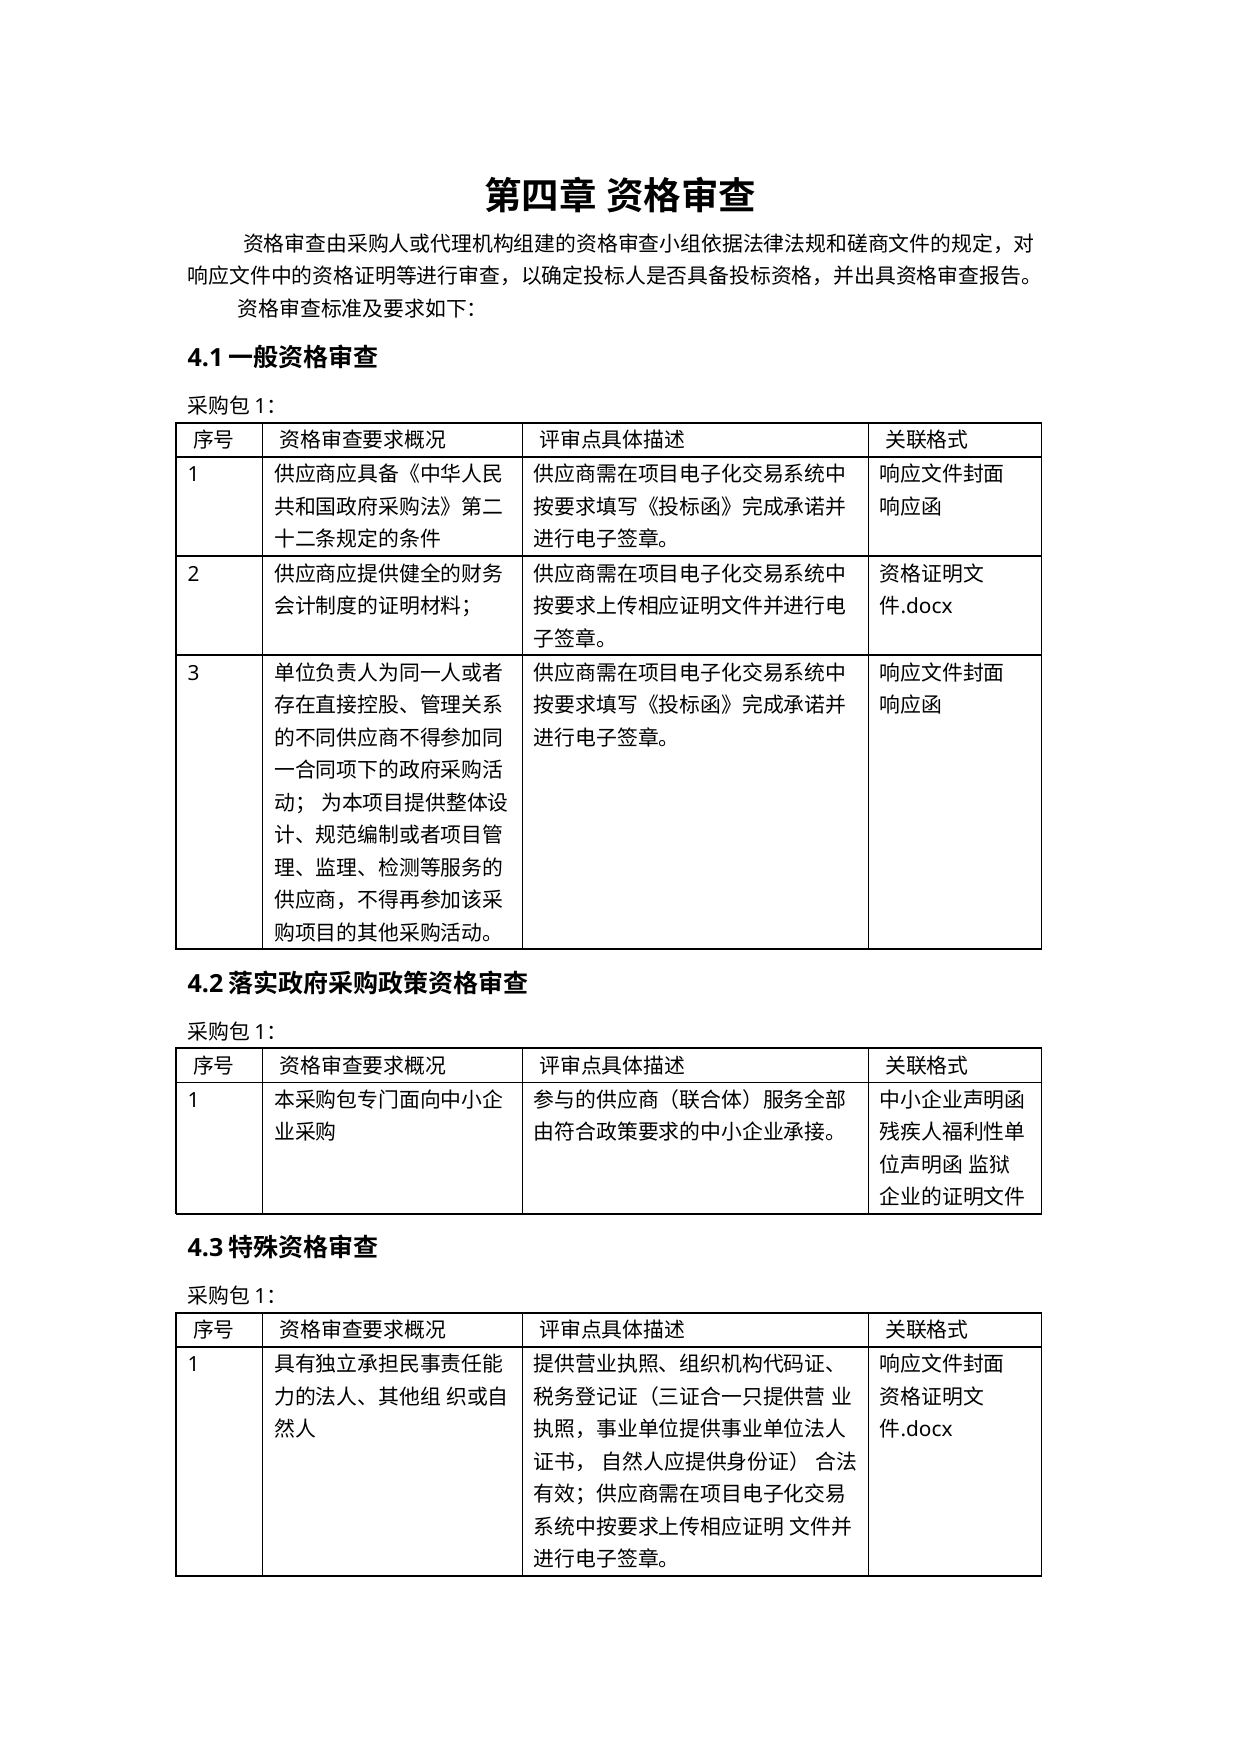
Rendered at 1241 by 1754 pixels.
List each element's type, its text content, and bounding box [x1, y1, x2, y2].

text 4.2落实政府采购政策资格审查 [187, 950, 1053, 1015]
table_cell 1 [177, 458, 262, 555]
text 采购包1： [187, 1015, 1053, 1047]
table_header 评审点具体描述 [523, 1049, 868, 1081]
table_cell 提供营业执照、组织机构代码证、税务登记证（三证合一只提供营 业执照，事业单位提供事业单位法人证书， 自然人应提供身份证） 合法有效；供应商需在项目电子化交易系统中按要求上传相应证明 文件并进行电子签章。 [523, 1348, 868, 1575]
table_header 关联格式 [869, 1314, 1041, 1346]
table_header 资格审查要求概况 [263, 424, 522, 456]
text 采购包1： [187, 389, 1053, 422]
text 4.3特殊资格审查 [187, 1214, 1053, 1279]
table_cell 单位负责人为同一人或者存在直接控股、管理关系的不同供应商不得参加同一合同项下的政府采购活动； 为本项目提供整体设计、规范编制或者项目管理、监理、检测等服务的供应商，不得再参加该采购项目的其他采购活动。 [263, 656, 522, 948]
table_cell 响应文件封面 响应函 [869, 458, 1041, 555]
table_cell 本采购包专门面向中小企业采购 [263, 1083, 522, 1213]
table_cell 参与的供应商（联合体）服务全部由符合政策要求的中小企业承接。 [523, 1083, 868, 1213]
table_cell 具有独立承担民事责任能力的法人、其他组 织或自然人 [263, 1348, 522, 1575]
table_cell 响应文件封面 响应函 [869, 656, 1041, 948]
table_cell 1 [177, 1083, 262, 1213]
table_cell 资格证明文件.docx [869, 557, 1041, 654]
table_cell 供应商需在项目电子化交易系统中按要求填写《投标函》完成承诺并进行电子签章。 [523, 458, 868, 555]
table_cell 供应商应具备《中华人民共和国政府采购法》第二十二条规定的条件 [263, 458, 522, 555]
table_cell 3 [177, 656, 262, 948]
table_header 序号 [177, 1314, 262, 1346]
text 第四章 资格审查 [187, 162, 1053, 227]
table_cell 供应商需在项目电子化交易系统中按要求上传相应证明文件并进行电子签章。 [523, 557, 868, 654]
table_cell 2 [177, 557, 262, 654]
table_header 资格审查要求概况 [263, 1314, 522, 1346]
table_header 序号 [177, 424, 262, 456]
table_cell 供应商需在项目电子化交易系统中按要求填写《投标函》完成承诺并进行电子签章。 [523, 656, 868, 948]
table_cell 响应文件封面 资格证明文件.docx [869, 1348, 1041, 1575]
text 资格审查标准及要求如下： [187, 292, 1053, 324]
table_header 评审点具体描述 [523, 424, 868, 456]
text 采购包1： [187, 1279, 1053, 1312]
text 4.1一般资格审查 [187, 324, 1053, 389]
table_header 关联格式 [869, 1049, 1041, 1081]
text 资格审查由采购人或代理机构组建的资格审查小组依据法律法规和磋商文件的规定，对响应文件中的资格证明等进行审查，以确定投标人是否具备投标资格，并出具资格审查报告。 [187, 227, 1053, 292]
table_header 资格审查要求概况 [263, 1049, 522, 1081]
table_header 关联格式 [869, 424, 1041, 456]
table_cell 中小企业声明函 残疾人福利性单位声明函 监狱企业的证明文件 [869, 1083, 1041, 1213]
table_cell 1 [177, 1348, 262, 1575]
table_header 评审点具体描述 [523, 1314, 868, 1346]
table_cell 供应商应提供健全的财务会计制度的证明材料； [263, 557, 522, 654]
table_header 序号 [177, 1049, 262, 1081]
